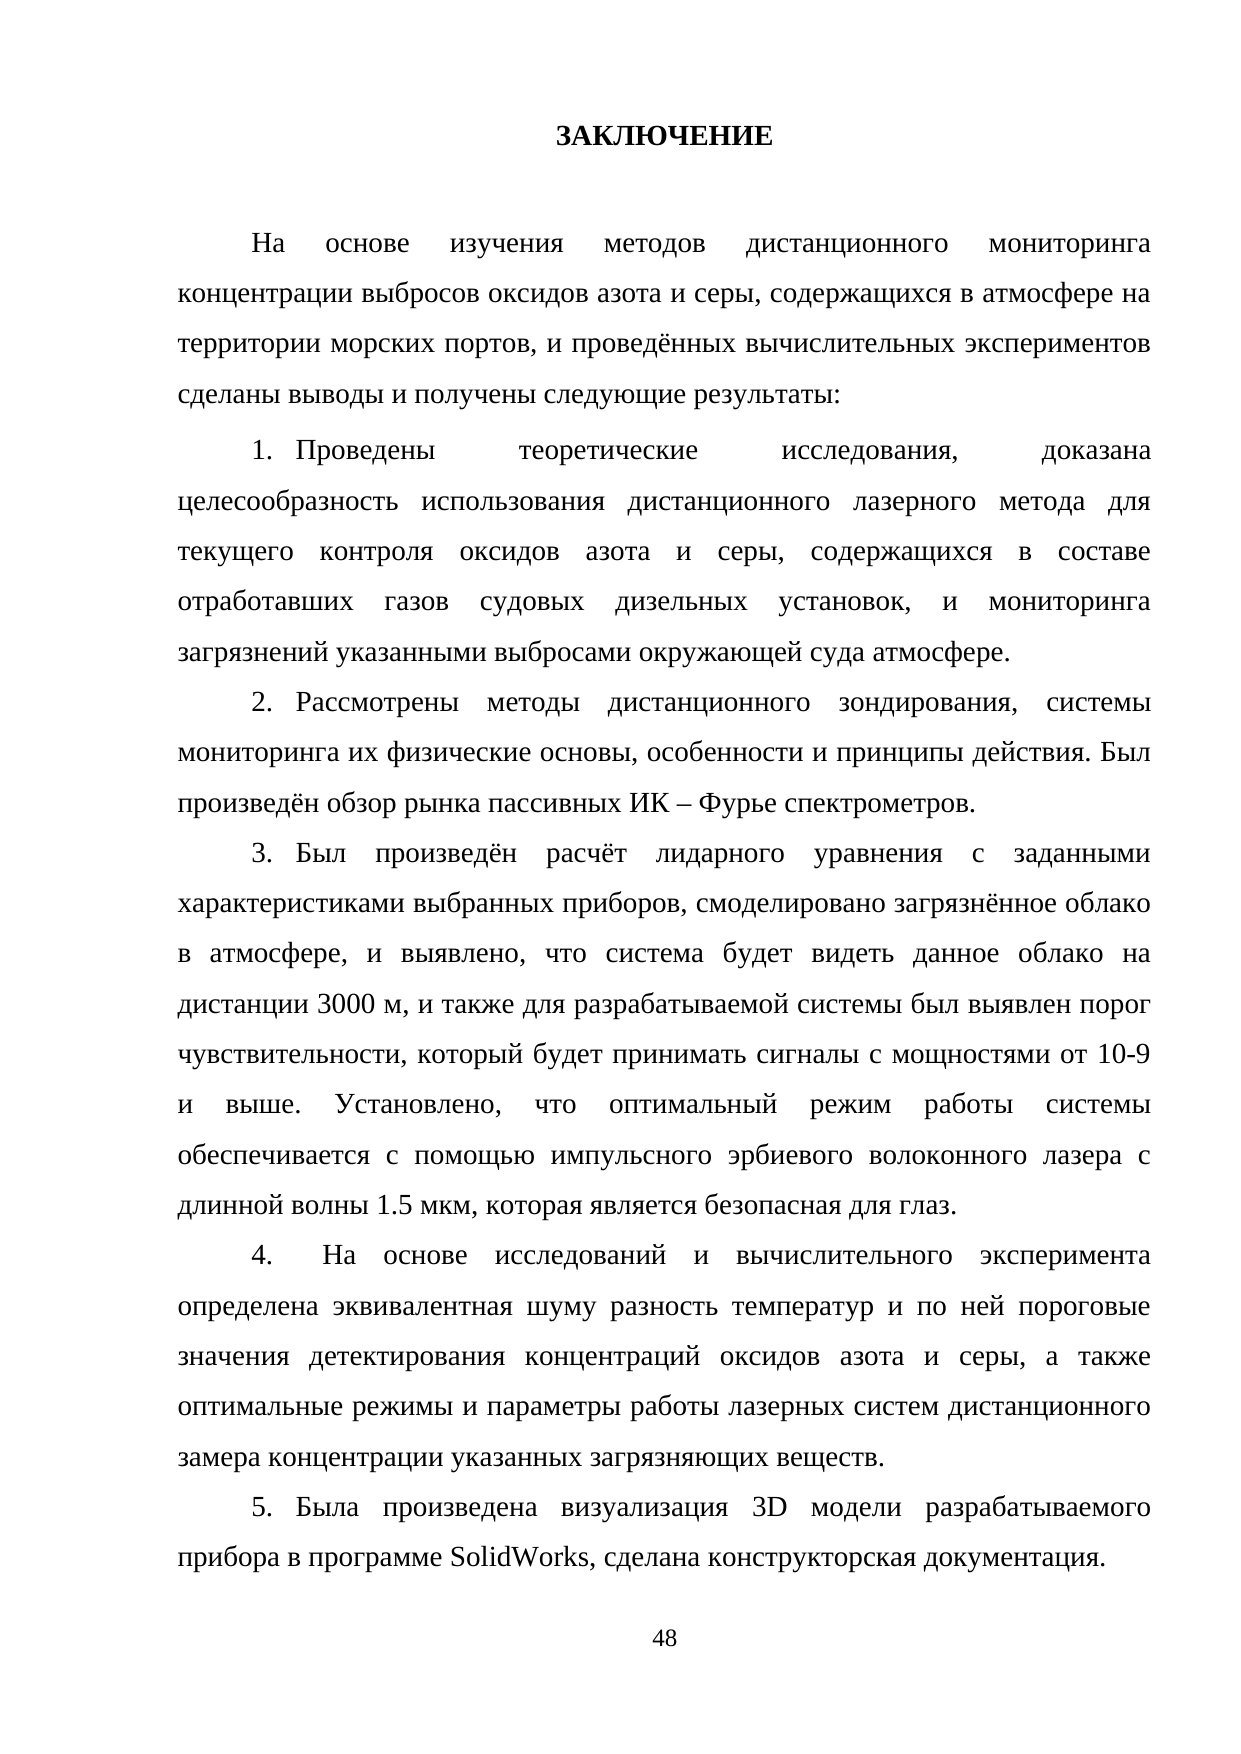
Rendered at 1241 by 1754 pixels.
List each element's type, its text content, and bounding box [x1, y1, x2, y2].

text На основе изучения методов дистанционного мониторинга концентрации выбросов оксидов азота и серы, содержащихся в атмосфере на территории морских портов, и проведённых вычислительных экспериментов сделаны выводы и получены следующие результаты: [177, 225, 1152, 409]
list Был произведён расчёт лидарного уравнения с заданными характеристиками выбранных приборов, смоделировано загрязнённое облако в атмосфере, и выявлено, что система будет видеть данное облако на дистанции 3000 м, и также для разрабатываемой системы был выявлен порог чувствительности, который будет принимать сигналы с мощностями от 10-9 и выше. Установлено, что оптимальный режим работы системы обеспечивается с помощью импульсного эрбиевого волоконного лазера с длинной волны 1.5 мкм, которая является безопасная для глаз. [177, 835, 1152, 1221]
list Рассмотрены методы дистанционного зондирования, системы мониторинга их физические основы, особенности и принципы действия. Был произведён обзор рынка пассивных ИК – Фурье спектрометров. [177, 684, 1152, 818]
subtitle ЗАКЛЮЧЕНИЕ [177, 118, 1152, 152]
list На основе исследований и вычислительного эксперимента определена эквивалентная шуму разность температур и по ней пороговые значения детектирования концентраций оксидов азота и серы, а также оптимальные режимы и параметры работы лазерных систем дистанционного замера концентрации указанных загрязняющих веществ. [177, 1237, 1152, 1472]
list Была произведена визуализация 3D модели разрабатываемого прибора в программе SolidWorks, сделана конструкторская документация. [177, 1489, 1152, 1573]
list Проведены теоретические исследования, доказана целесообразность использования дистанционного лазерного метода для текущего контроля оксидов азота и серы, содержащихся в составе отработавших газов судовых дизельных установок, и мониторинга загрязнений указанными выбросами окружающей суда атмосфере. [177, 432, 1152, 667]
